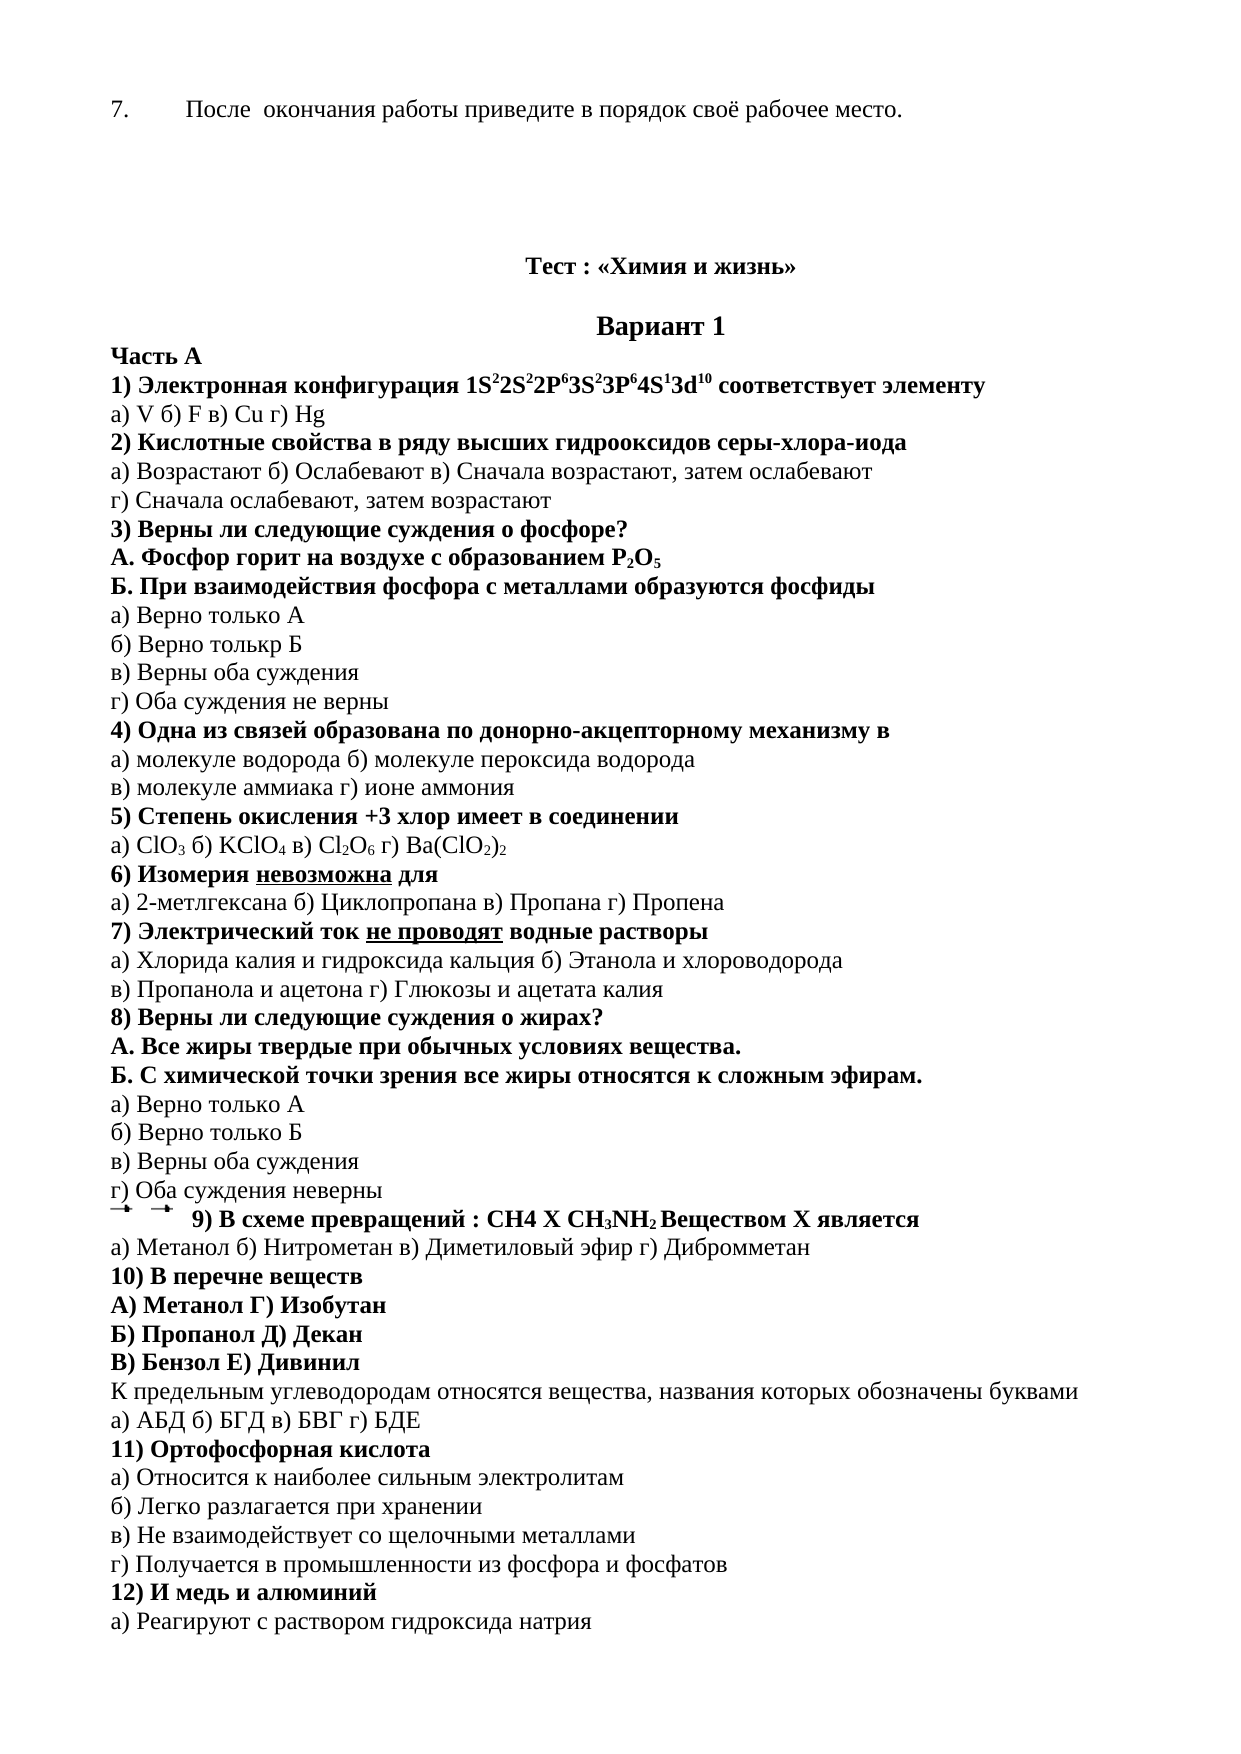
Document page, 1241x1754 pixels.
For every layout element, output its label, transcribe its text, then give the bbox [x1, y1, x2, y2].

text Б. С химической точки зрения все жиры относятся к сложным эфирам. [110, 1060, 1211, 1089]
text 7) Электрический ток не проводят водные растворы [110, 916, 1211, 945]
text а) V б) F в) Cu г) Hg [110, 399, 1211, 427]
text А. Фосфор горит на воздухе с образованием P2O5 [110, 542, 1211, 571]
text Тест : «Химия и жизнь» [110, 251, 1211, 280]
text а) Относится к наиболее сильным электролитам [110, 1462, 1211, 1491]
text б) Верно толькр Б [110, 629, 1211, 657]
text 10) В перечне веществ [110, 1261, 1211, 1290]
text 1) Электронная конфигурация 1S22S22P63S23P64S13d10 соответствует элементу [110, 370, 1211, 399]
text 12) И медь и алюминий [110, 1577, 1211, 1606]
text А. Все жиры твердые при обычных условиях вещества. [110, 1031, 1211, 1060]
picture [151, 1203, 173, 1212]
text 8) Верны ли следующие суждения о жирах? [110, 1002, 1211, 1031]
text А) Метанол Г) Изобутан [110, 1290, 1211, 1319]
text в) Пропанола и ацетона г) Глюкозы и ацетата калия [110, 974, 1211, 1002]
text 4) Одна из связей образована по донорно-акцепторному механизму в [110, 715, 1211, 744]
text в) Не взаимодействует со щелочными металлами [110, 1520, 1211, 1549]
text а) Метанол б) Нитрометан в) Диметиловый эфир г) Дибромметан [110, 1232, 1211, 1261]
text 2) Кислотные свойства в ряду высших гидрооксидов серы-хлора-иода [110, 427, 1211, 456]
text 3) Верны ли следующие суждения о фосфоре? [110, 514, 1211, 542]
text 6) Изомерия невозможна для [110, 859, 1211, 887]
text а) Верно только А [110, 1089, 1211, 1117]
text г) Сначала ослабевают, затем возрастают [110, 485, 1211, 514]
text а) Хлорида калия и гидроксида кальция б) Этанола и хлороводорода [110, 945, 1211, 974]
text 11) Ортофосфорная кислота [110, 1434, 1211, 1462]
picture [110, 1203, 133, 1212]
text а) Верно только А [110, 600, 1211, 629]
text Вариант 1 [110, 309, 1211, 341]
text а) Возрастают б) Ослабевают в) Сначала возрастают, затем ослабевают [110, 456, 1211, 485]
text а) 2-метлгексана б) Циклопропана в) Пропана г) Пропена [110, 887, 1211, 916]
text б) Легко разлагается при хранении [110, 1491, 1211, 1520]
list После окончания работы приведите в порядок своё рабочее место. [110, 94, 1211, 123]
text г) Получается в промышленности из фосфора и фосфатов [110, 1549, 1211, 1577]
text К предельным углеводородам относятся вещества, названия которых обозначены буквами [110, 1376, 1211, 1405]
text В) Бензол Е) Дивинил [110, 1347, 1211, 1376]
text 9) В схеме превращений : CH4 X CH3NH2 Веществом Х является [110, 1204, 1211, 1232]
text а) Реагируют с раствором гидроксида натрия [110, 1606, 1211, 1635]
text 5) Степень окисления +3 хлор имеет в соединении [110, 801, 1211, 830]
text в) молекуле аммиака г) ионе аммония [110, 772, 1211, 801]
text б) Верно только Б [110, 1117, 1211, 1146]
text г) Оба суждения неверны [110, 1175, 1211, 1204]
text а) молекуле водорода б) молекуле пероксида водорода [110, 744, 1211, 772]
text Б) Пропанол Д) Декан [110, 1319, 1211, 1347]
text Б. При взаимодействия фосфора с металлами образуются фосфиды [110, 571, 1211, 600]
text Часть А [110, 341, 1211, 370]
text г) Оба суждения не верны [110, 686, 1211, 715]
text а) ClO3 б) KClO4 в) Cl2O6 г) Ba(ClO2)2 [110, 830, 1211, 859]
text а) АБД б) БГД в) БВГ г) БДЕ [110, 1405, 1211, 1434]
text в) Верны оба суждения [110, 657, 1211, 686]
text в) Верны оба суждения [110, 1146, 1211, 1175]
